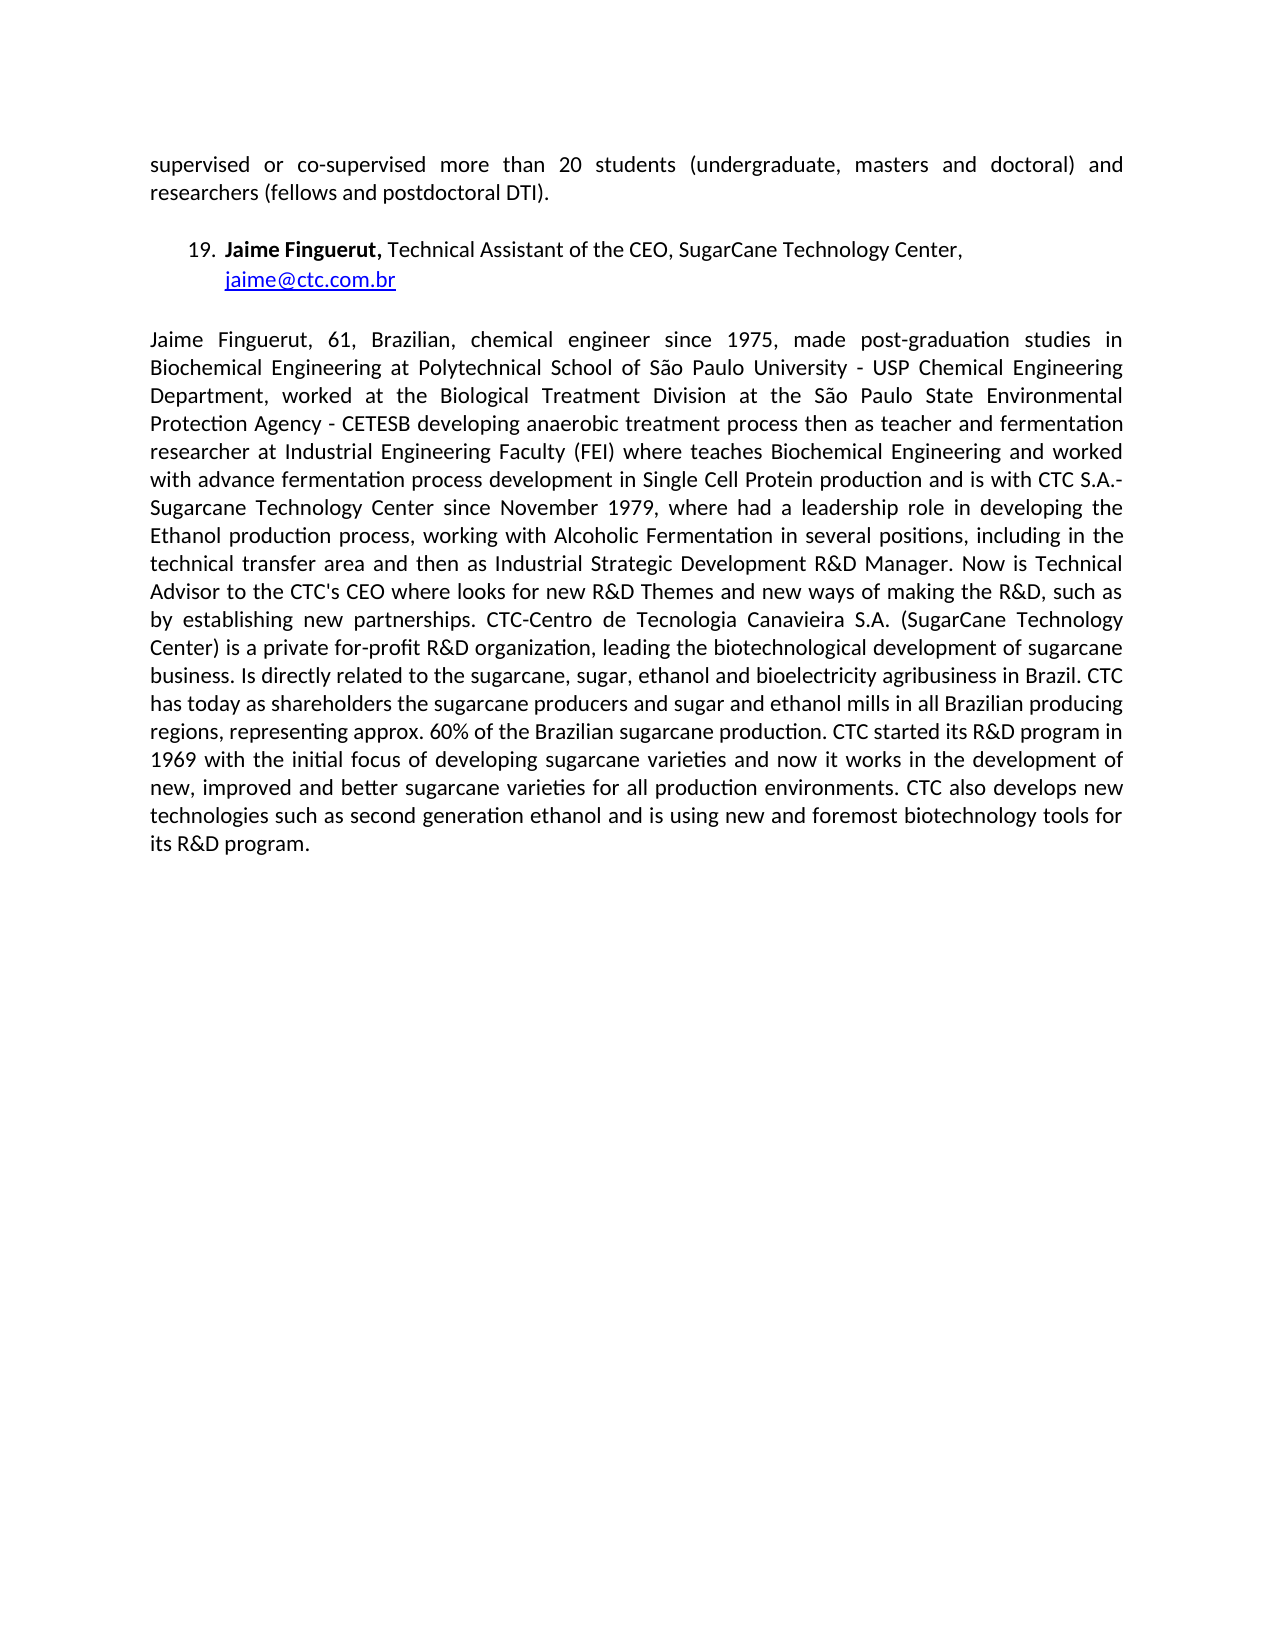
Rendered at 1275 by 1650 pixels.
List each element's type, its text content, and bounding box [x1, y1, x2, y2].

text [150, 150, 1125, 206]
list Jaime Finguerut, Technical Assistant of the CEO, SugarCane Technology Center, jaime@ctc.com.br [187, 235, 1125, 293]
text Jaime Finguerut, 61, Brazilian, chemical engineer since 1975, made post-graduation studies in Biochemical Engineering at Polytechnical School of São Paulo University - USP Chemical Engineering Department, worked at the Biological Treatment Division at the São Paulo State Environmental Protection Agency - CETESB developing anaerobic treatment process then as teacher and fermentation researcher at Industrial Engineering Faculty (FEI) where teaches Biochemical Engineering and worked with advance fermentation process development in Single Cell Protein production and is with CTC S.A.-Sugarcane Technology Center since November 1979, where had a leadership role in developing the Ethanol production process, working with Alcoholic Fermentation in several positions, including in the technical transfer area and then as Industrial Strategic Development R&D Manager. Now is Technical Advisor to the CTC's CEO where looks for new R&D Themes and new ways of making the R&D, such as by establishing new partnerships. CTC-Centro de Tecnologia Canavieira S.A. (SugarCane Technology Center) is a private for-profit R&D organization, leading the biotechnological development of sugarcane business. Is directly related to the sugarcane, sugar, ethanol and bioelectricity agribusiness in Brazil. CTC has today as shareholders the sugarcane producers and sugar and ethanol mills in all Brazilian producing regions, representing approx. 60% of the Brazilian sugarcane production. CTC started its R&D program in 1969 with the initial focus of developing sugarcane varieties and now it works in the development of new, improved and better sugarcane varieties for all production environments. CTC also develops new technologies such as second generation ethanol and is using new and foremost biotechnology tools for its R&D program. [150, 325, 1125, 857]
